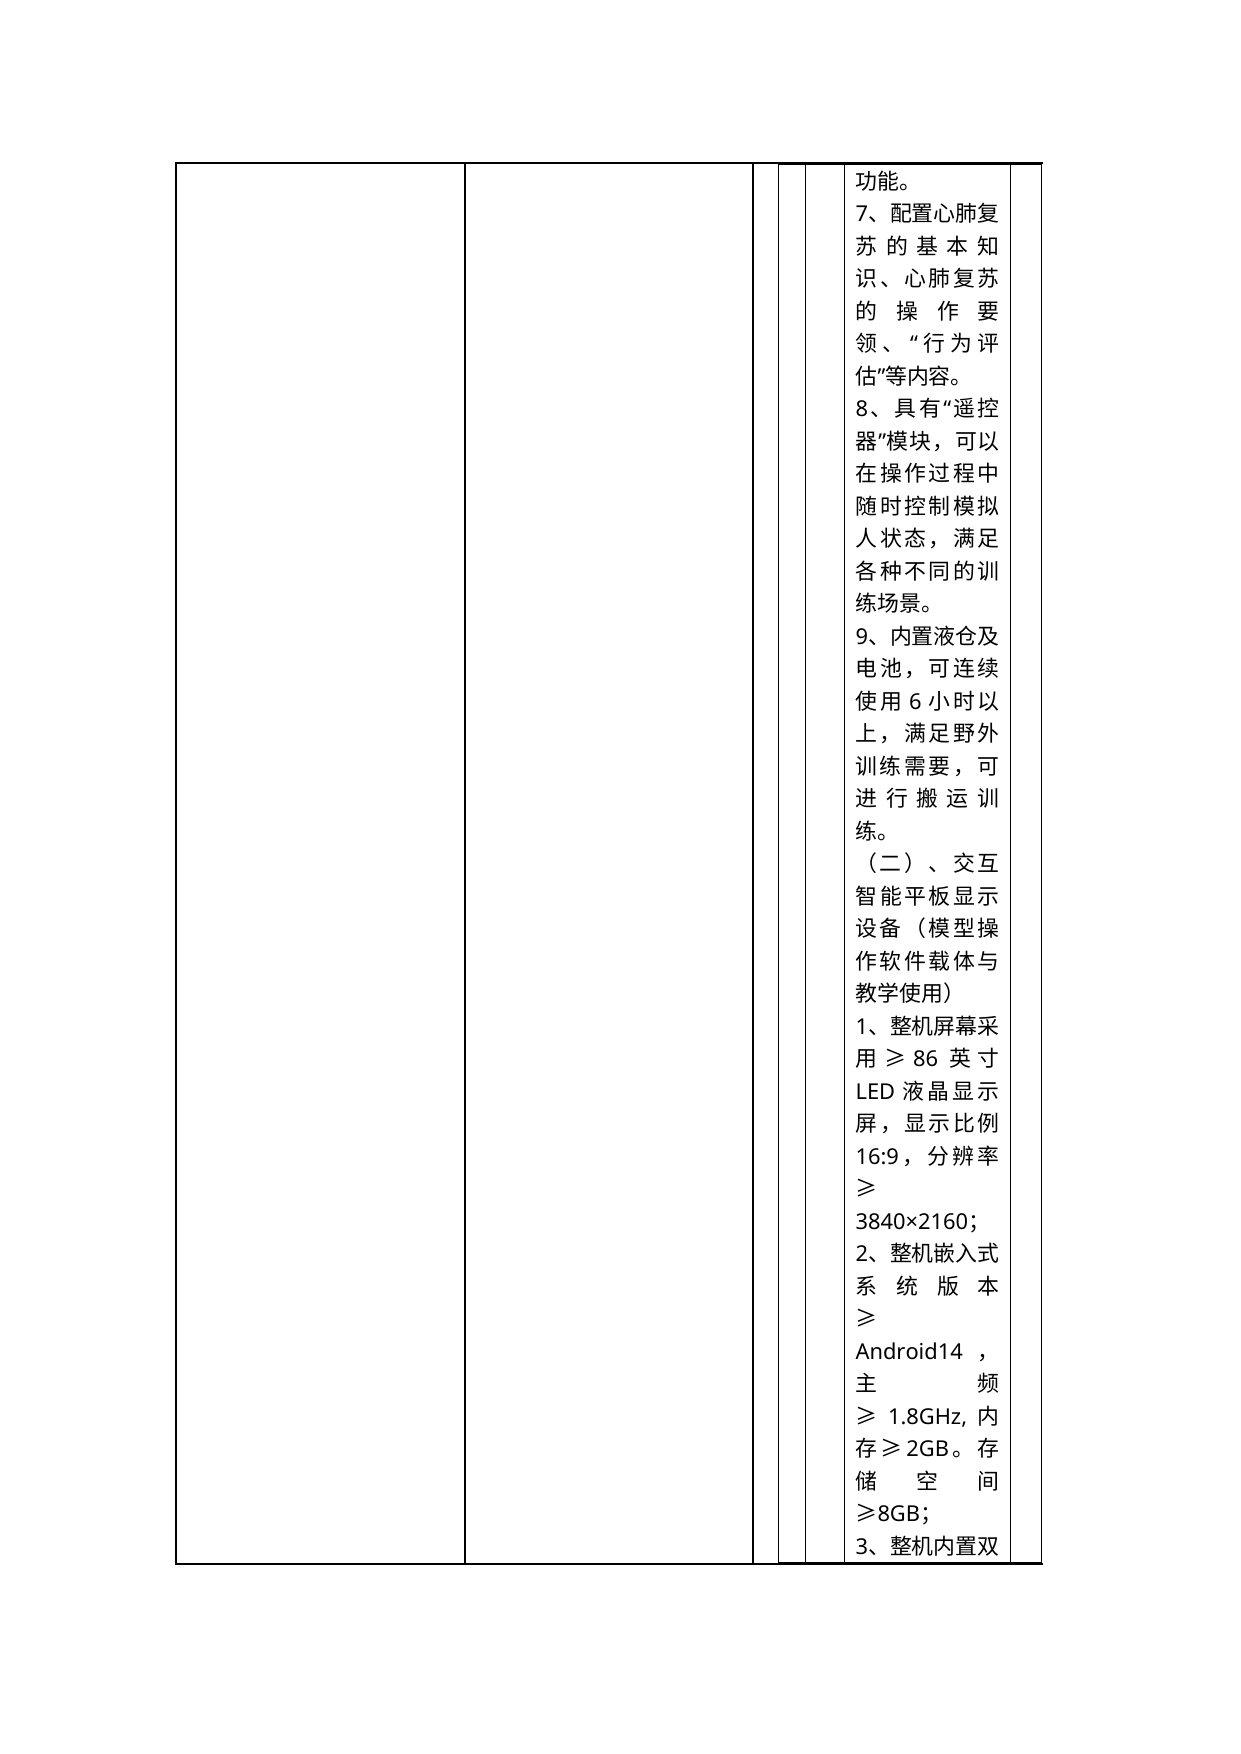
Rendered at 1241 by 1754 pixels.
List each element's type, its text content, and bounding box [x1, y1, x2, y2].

table_cell [845, 165, 1010, 1562]
table_cell [1011, 165, 1041, 1562]
table_cell [779, 165, 805, 1562]
table_cell [754, 164, 778, 1563]
table_cell [806, 165, 844, 1562]
table_cell 2 [177, 164, 464, 1563]
table_cell [466, 164, 752, 1563]
